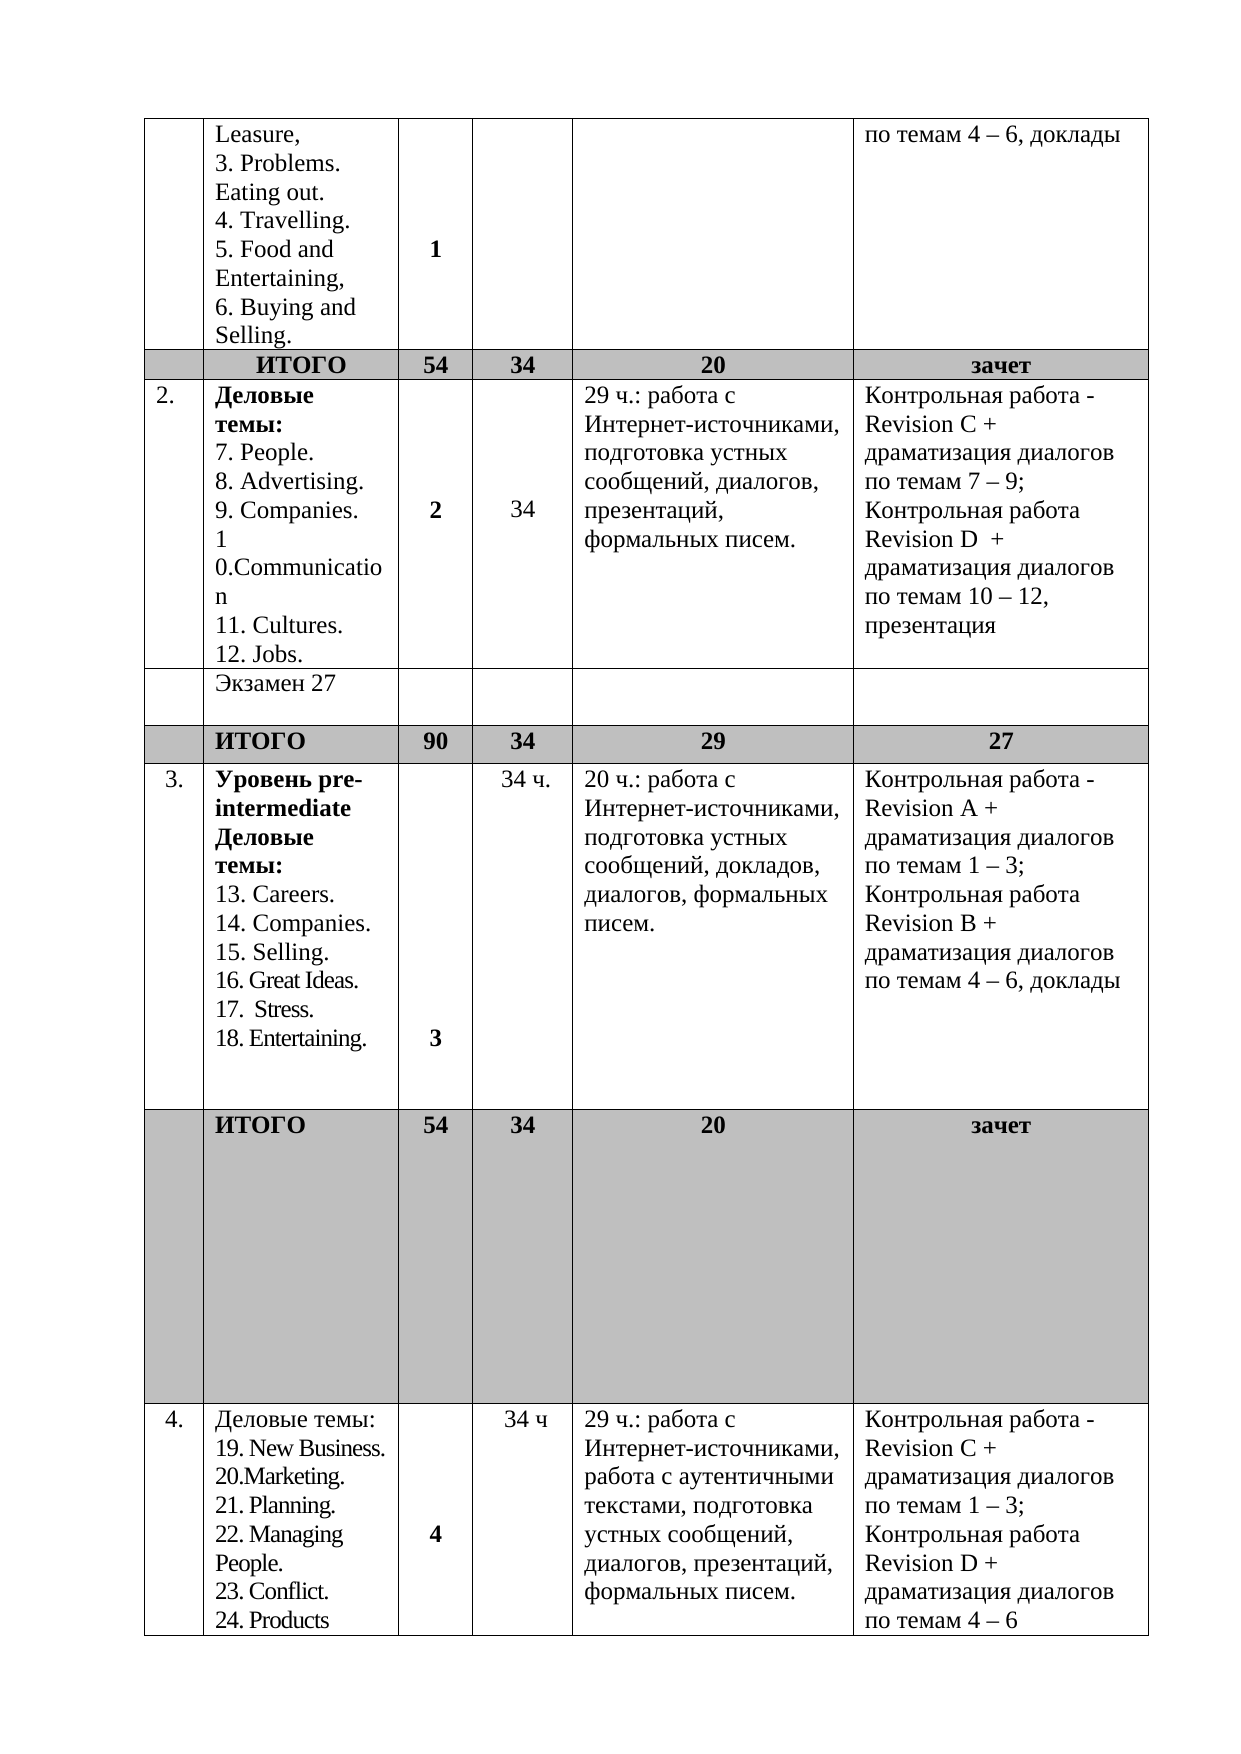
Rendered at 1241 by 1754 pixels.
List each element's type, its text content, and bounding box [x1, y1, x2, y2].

table_cell [399, 669, 472, 725]
table_cell [473, 119, 572, 349]
table_cell 1 [399, 119, 472, 349]
table_cell Деловые темы: 7. People. 8. Advertising. 9. Companies. 10.Communication 11. Cultures. 12. Jobs. [204, 380, 398, 667]
table_cell 54 [399, 1110, 472, 1403]
table_cell 34 ч. [473, 764, 572, 1109]
table_cell Контрольная работа - Revision A + драматизация диалогов по темам 1 – 3; Контрольная работа Revision B + драматизация диалогов по темам 4 – 6, доклады [854, 764, 1148, 1109]
table_cell Экзамен 27 [204, 669, 398, 725]
table_cell 29 [573, 726, 853, 763]
table_cell 1. [145, 119, 203, 349]
table_cell [473, 669, 572, 725]
table_cell 4 [399, 1404, 472, 1635]
table_cell 20 [573, 350, 853, 379]
table_cell 3 [399, 764, 472, 1109]
table_cell [573, 669, 853, 725]
table_cell 20 ч.: работа с Интернет-источниками, подготовка устных сообщений, докладов, диалогов, формальных писем. [573, 764, 853, 1109]
table_cell 34 ч [473, 1404, 572, 1635]
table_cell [204, 1404, 398, 1635]
table_cell [145, 350, 203, 379]
table_cell 34 [473, 1110, 572, 1403]
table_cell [573, 1404, 853, 1635]
table_cell Уровень pre-intermediate Деловые темы: 13. Careers. 14. Companies. 15. Selling. 16. Great Ideas. 17. Stress. 18. Entertaining. [204, 764, 398, 1109]
table_cell 54 [399, 350, 472, 379]
table_cell [145, 1110, 203, 1403]
table_cell [145, 726, 203, 763]
table_cell ИТОГО [204, 1110, 398, 1403]
table_cell 4. [145, 1404, 203, 1635]
table_cell 3. [145, 764, 203, 1109]
table_cell Контрольная работа - Revision С + драматизация диалогов по темам 7 – 9; Контрольная работа Revision D + драматизация диалогов по темам 10 – 12, презентация [854, 380, 1148, 667]
table_cell 90 [399, 726, 472, 763]
table_cell [145, 669, 203, 725]
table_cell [573, 119, 853, 349]
table_cell зачет [854, 350, 1148, 379]
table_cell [854, 119, 1148, 349]
table_cell ИТОГО [204, 726, 398, 763]
table_cell 20 [573, 1110, 853, 1403]
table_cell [854, 1404, 1148, 1635]
table_cell 2. [145, 380, 203, 667]
table_cell ИТОГО [204, 350, 398, 379]
table_cell 27 [854, 726, 1148, 763]
table_cell зачет [854, 1110, 1148, 1403]
table_cell 34 [473, 726, 572, 763]
table_cell 34 [473, 350, 572, 379]
table_cell 29 ч.: работа с Интернет-источниками, подготовка устных сообщений, диалогов, презентаций, формальных писем. [573, 380, 853, 667]
table_cell [854, 669, 1148, 725]
table_cell 2 [399, 380, 472, 667]
table_cell 34 [473, 380, 572, 667]
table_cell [204, 119, 398, 349]
